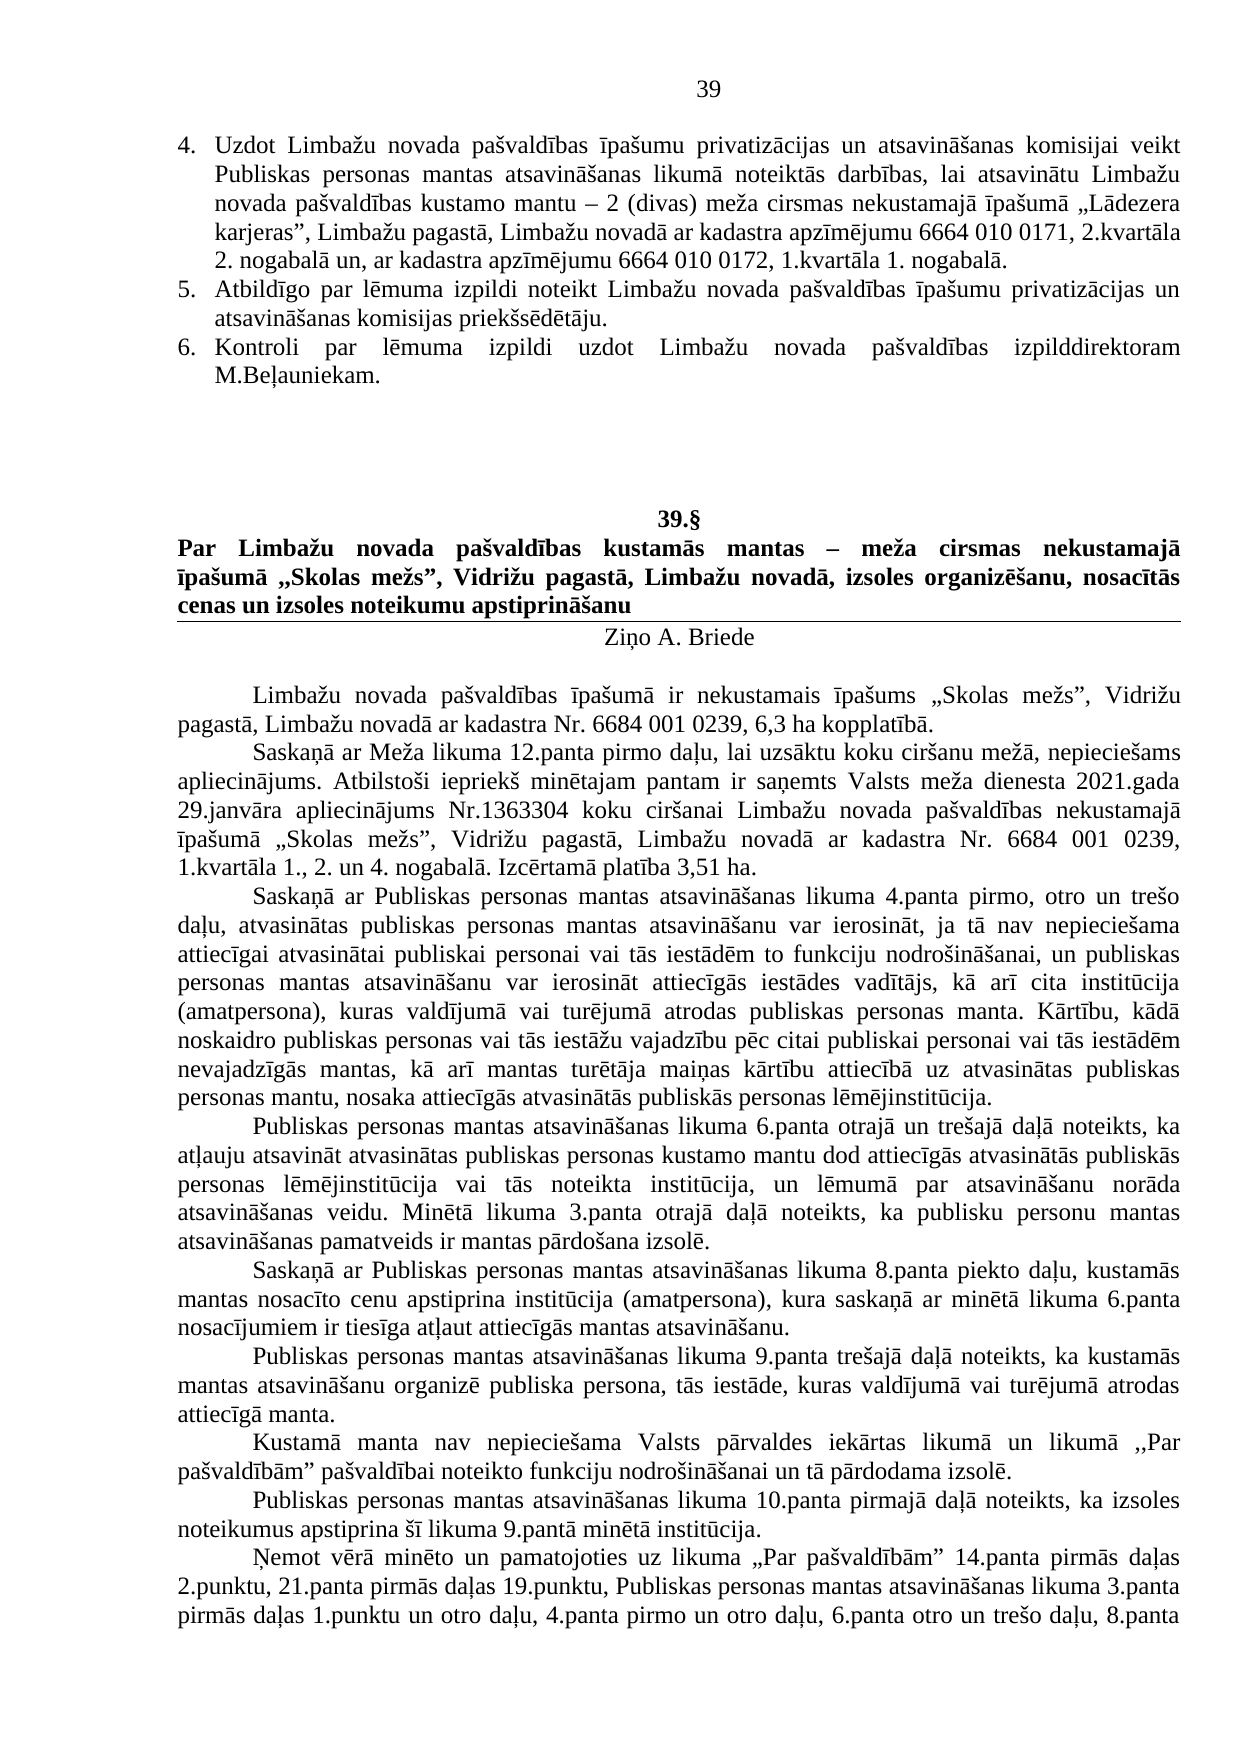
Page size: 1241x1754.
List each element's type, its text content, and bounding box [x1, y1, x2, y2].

list Kontroli par lēmuma izpildi uzdot Limbažu novada pašvaldības izpilddirektoram M.Beļauniekam. [177, 332, 1181, 389]
list Atbildīgo par lēmuma izpildi noteikt Limbažu novada pašvaldības īpašumu privatizācijas un atsavināšanas komisijas priekšsēdētāju. [177, 274, 1181, 332]
text Par Limbažu novada pašvaldības kustamās mantas – meža cirsmas nekustamajā īpašumā ,,Skolas mežs”, Vidrižu pagastā, Limbažu novadā, izsoles organizēšanu, nosacītās cenas un izsoles noteikumu apstiprināšanu [177, 533, 1181, 621]
list Uzdot Limbažu novada pašvaldības īpašumu privatizācijas un atsavināšanas komisijai veikt Publiskas personas mantas atsavināšanas likumā noteiktās darbības, lai atsavinātu Limbažu novada pašvaldības kustamo mantu – 2 (divas) meža cirsmas nekustamajā īpašumā „Lādezera karjeras”, Limbažu pagastā, Limbažu novadā ar kadastra apzīmējumu 6664 010 0171, 2.kvartāla 2. nogabalā un, ar kadastra apzīmējumu 6664 010 0172, 1.kvartāla 1. nogabalā. [177, 131, 1181, 274]
text Publiskas personas mantas atsavināšanas likuma 9.panta trešajā daļā noteikts, ka kustamās mantas atsavināšanu organizē publiska persona, tās iestāde, kuras valdījumā vai turējumā atrodas attiecīgā manta. [177, 1341, 1181, 1427]
text 39.§ [177, 504, 1181, 533]
text Saskaņā ar Publiskas personas mantas atsavināšanas likuma 4.panta pirmo, otro un trešo daļu, atvasinātas publiskas personas mantas atsavināšanu var ierosināt, ja tā nav nepieciešama attiecīgai atvasinātai publiskai personai vai tās iestādēm to funkciju nodrošināšanai, un publiskas personas mantas atsavināšanu var ierosināt attiecīgās iestādes vadītājs, kā arī cita institūcija (amatpersona), kuras valdījumā vai turējumā atrodas publiskas personas manta. Kārtību, kādā noskaidro publiskas personas vai tās iestāžu vajadzību pēc citai publiskai personai vai tās iestādēm nevajadzīgās mantas, kā arī mantas turētāja maiņas kārtību attiecībā uz atvasinātas publiskas personas mantu, nosaka attiecīgās atvasinātās publiskās personas lēmējinstitūcija. [177, 881, 1181, 1111]
text Publiskas personas mantas atsavināšanas likuma 10.panta pirmajā daļā noteikts, ka izsoles noteikumus apstiprina šī likuma 9.pantā minētā institūcija. [177, 1485, 1181, 1542]
text Saskaņā ar Meža likuma 12.panta pirmo daļu, lai uzsāktu koku ciršanu mežā, nepieciešams apliecinājums. Atbilstoši iepriekš minētajam pantam ir saņemts Valsts meža dienesta 2021.gada 29.janvāra apliecinājums Nr.1363304 koku ciršanai Limbažu novada pašvaldības nekustamajā īpašumā „Skolas mežs”, Vidrižu pagastā, Limbažu novadā ar kadastra Nr. 6684 001 0239, 1.kvartāla 1., 2. un 4. nogabalā. Izcērtamā platība 3,51 ha. [177, 737, 1181, 881]
text Kustamā manta nav nepieciešama Valsts pārvaldes iekārtas likumā un likumā ,,Par pašvaldībām” pašvaldībai noteikto funkciju nodrošināšanai un tā pārdodama izsolē. [177, 1427, 1181, 1485]
text Ziņo A. Briede [177, 622, 1181, 651]
text Limbažu novada pašvaldības īpašumā ir nekustamais īpašums „Skolas mežs”, Vidrižu pagastā, Limbažu novadā ar kadastra Nr. 6684 001 0239, 6,3 ha kopplatībā. [177, 680, 1181, 737]
text Publiskas personas mantas atsavināšanas likuma 6.panta otrajā un trešajā daļā noteikts, ka atļauju atsavināt atvasinātas publiskas personas kustamo mantu dod attiecīgās atvasinātās publiskās personas lēmējinstitūcija vai tās noteikta institūcija, un lēmumā par atsavināšanu norāda atsavināšanas veidu. Minētā likuma 3.panta otrajā daļā noteikts, ka publisku personu mantas atsavināšanas pamatveids ir mantas pārdošana izsolē. [177, 1111, 1181, 1255]
text Saskaņā ar Publiskas personas mantas atsavināšanas likuma 8.panta piekto daļu, kustamās mantas nosacīto cenu apstiprina institūcija (amatpersona), kura saskaņā ar minētā likuma 6.panta nosacījumiem ir tiesīga atļaut attiecīgās mantas atsavināšanu. [177, 1255, 1181, 1341]
